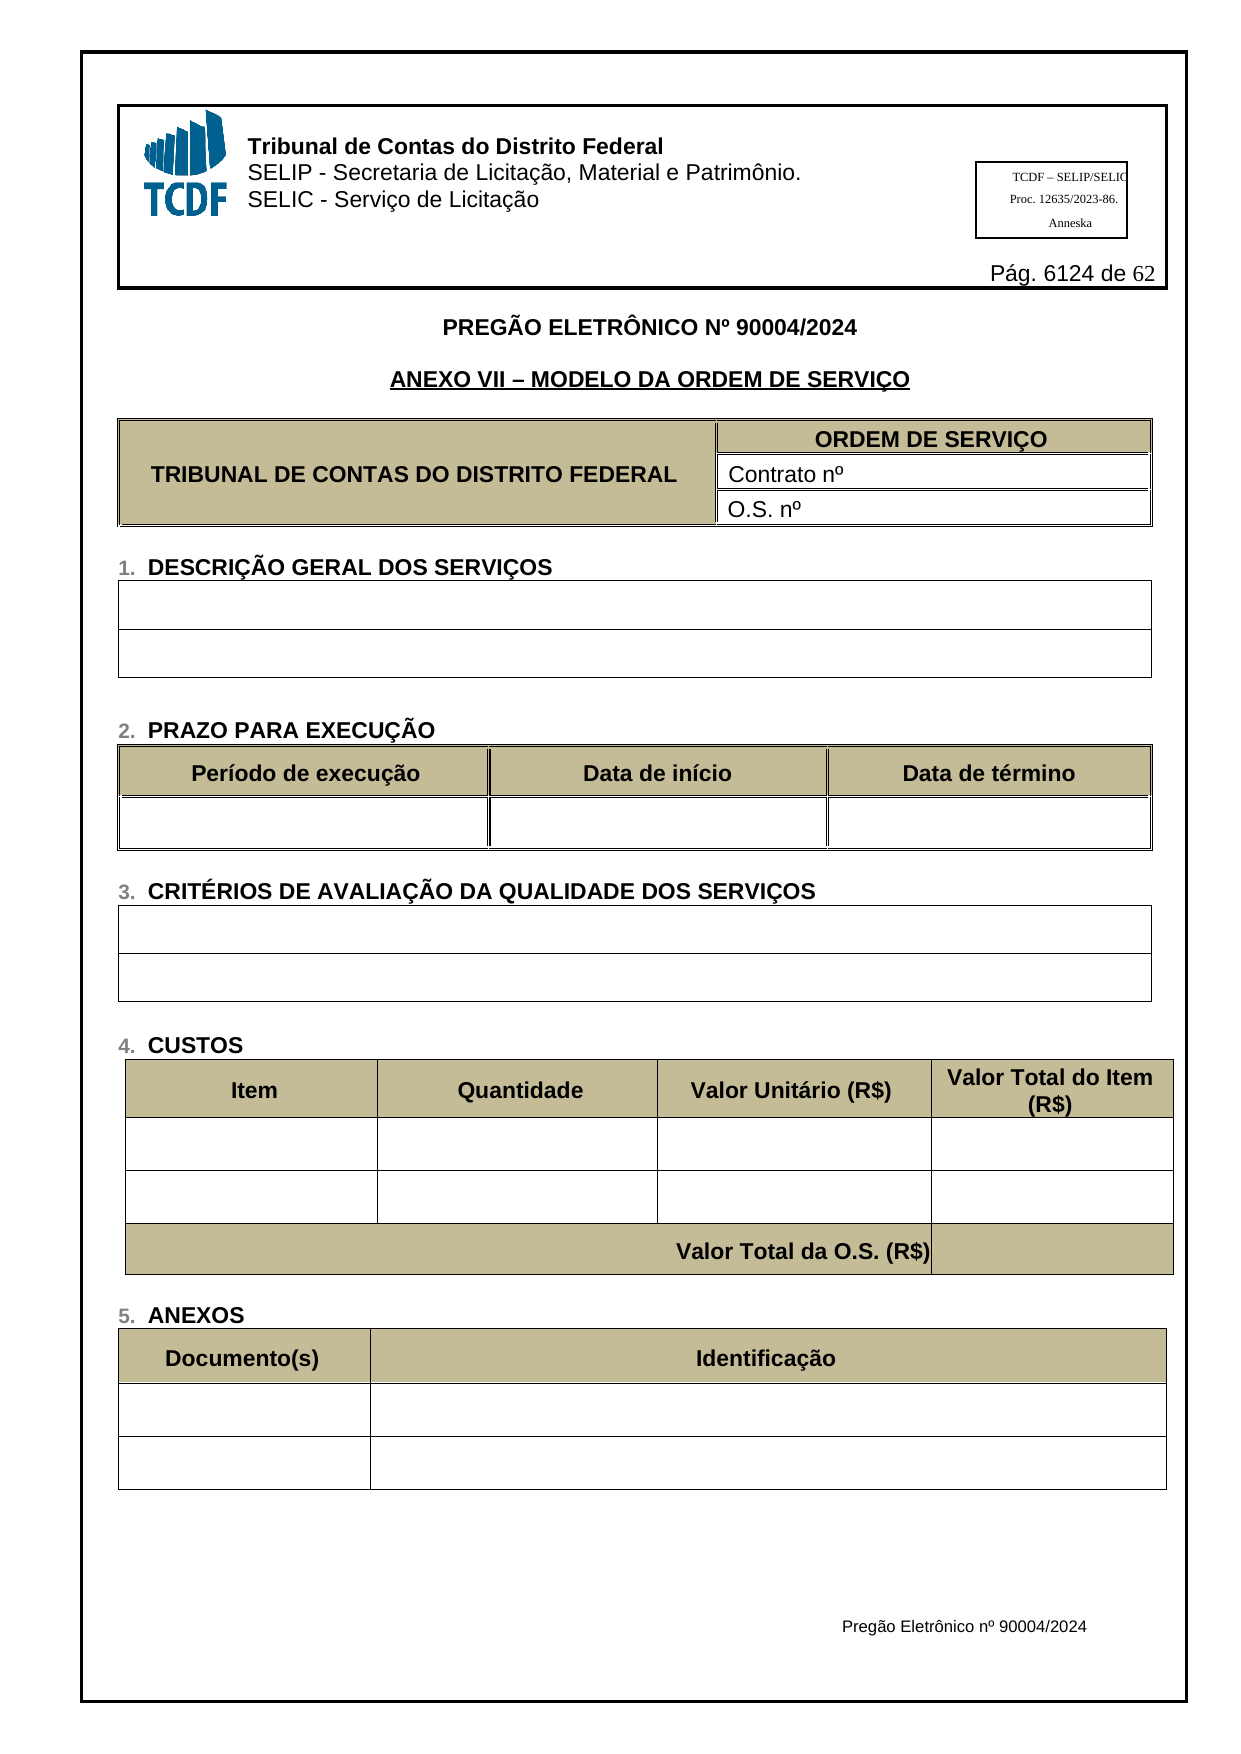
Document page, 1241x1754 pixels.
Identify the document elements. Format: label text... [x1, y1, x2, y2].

text PREGÃO ELETRÔNICO Nº 90004/2024 [148, 313, 1152, 340]
table_cell [119, 1384, 370, 1436]
table_header [119, 581, 1151, 628]
table_cell [378, 1118, 657, 1170]
table_header Documento(s) [119, 1329, 370, 1382]
table_cell [932, 1224, 1173, 1274]
table_cell [489, 795, 828, 848]
table_cell [119, 630, 1151, 677]
table_cell O.S. nº [716, 488, 1150, 524]
list DESCRIÇÃO GERAL DOS SERVIÇOS [118, 553, 1152, 580]
table_header Quantidade [378, 1060, 657, 1117]
table_header ORDEM DE SERVIÇO [716, 421, 1150, 452]
table_cell [658, 1171, 931, 1223]
text ANEXO VII – MODELO DA ORDEM DE SERVIÇO [148, 366, 1152, 392]
table_cell [932, 1171, 1173, 1223]
list CUSTOS [118, 1032, 1152, 1058]
list PRAZO PARA EXECUÇÃO [118, 717, 1152, 743]
table_header Valor Unitário (R$) [658, 1060, 931, 1117]
table_header Identificação [371, 1329, 1166, 1382]
table_cell [932, 1118, 1173, 1170]
table_cell [371, 1437, 1166, 1488]
list ANEXOS [118, 1302, 1152, 1328]
table_cell [658, 1118, 931, 1170]
table_cell [118, 795, 489, 848]
table_header Item [126, 1060, 377, 1117]
table_header Data de término [828, 747, 1150, 795]
table_cell [828, 795, 1152, 848]
table_cell [126, 1171, 377, 1223]
table_cell [119, 954, 1151, 1001]
table_cell [119, 1437, 370, 1488]
table_cell [371, 1384, 1166, 1436]
table_cell [378, 1171, 657, 1223]
table_cell [126, 1118, 377, 1170]
list CRITÉRIOS DE AVALIAÇÃO DA QUALIDADE DOS SERVIÇOS [118, 878, 1152, 904]
table_cell Valor Total da O.S. (R$) [126, 1224, 931, 1274]
table_header Valor Total do Item (R$) [932, 1060, 1173, 1117]
picture [129, 107, 241, 218]
table_header [119, 906, 1151, 953]
table_header Data de início [489, 745, 828, 795]
table_cell Contrato nº [718, 452, 1150, 487]
table_header Período de execução [120, 745, 489, 795]
table_header TRIBUNAL DE CONTAS DO DISTRITO FEDERAL [120, 421, 716, 524]
